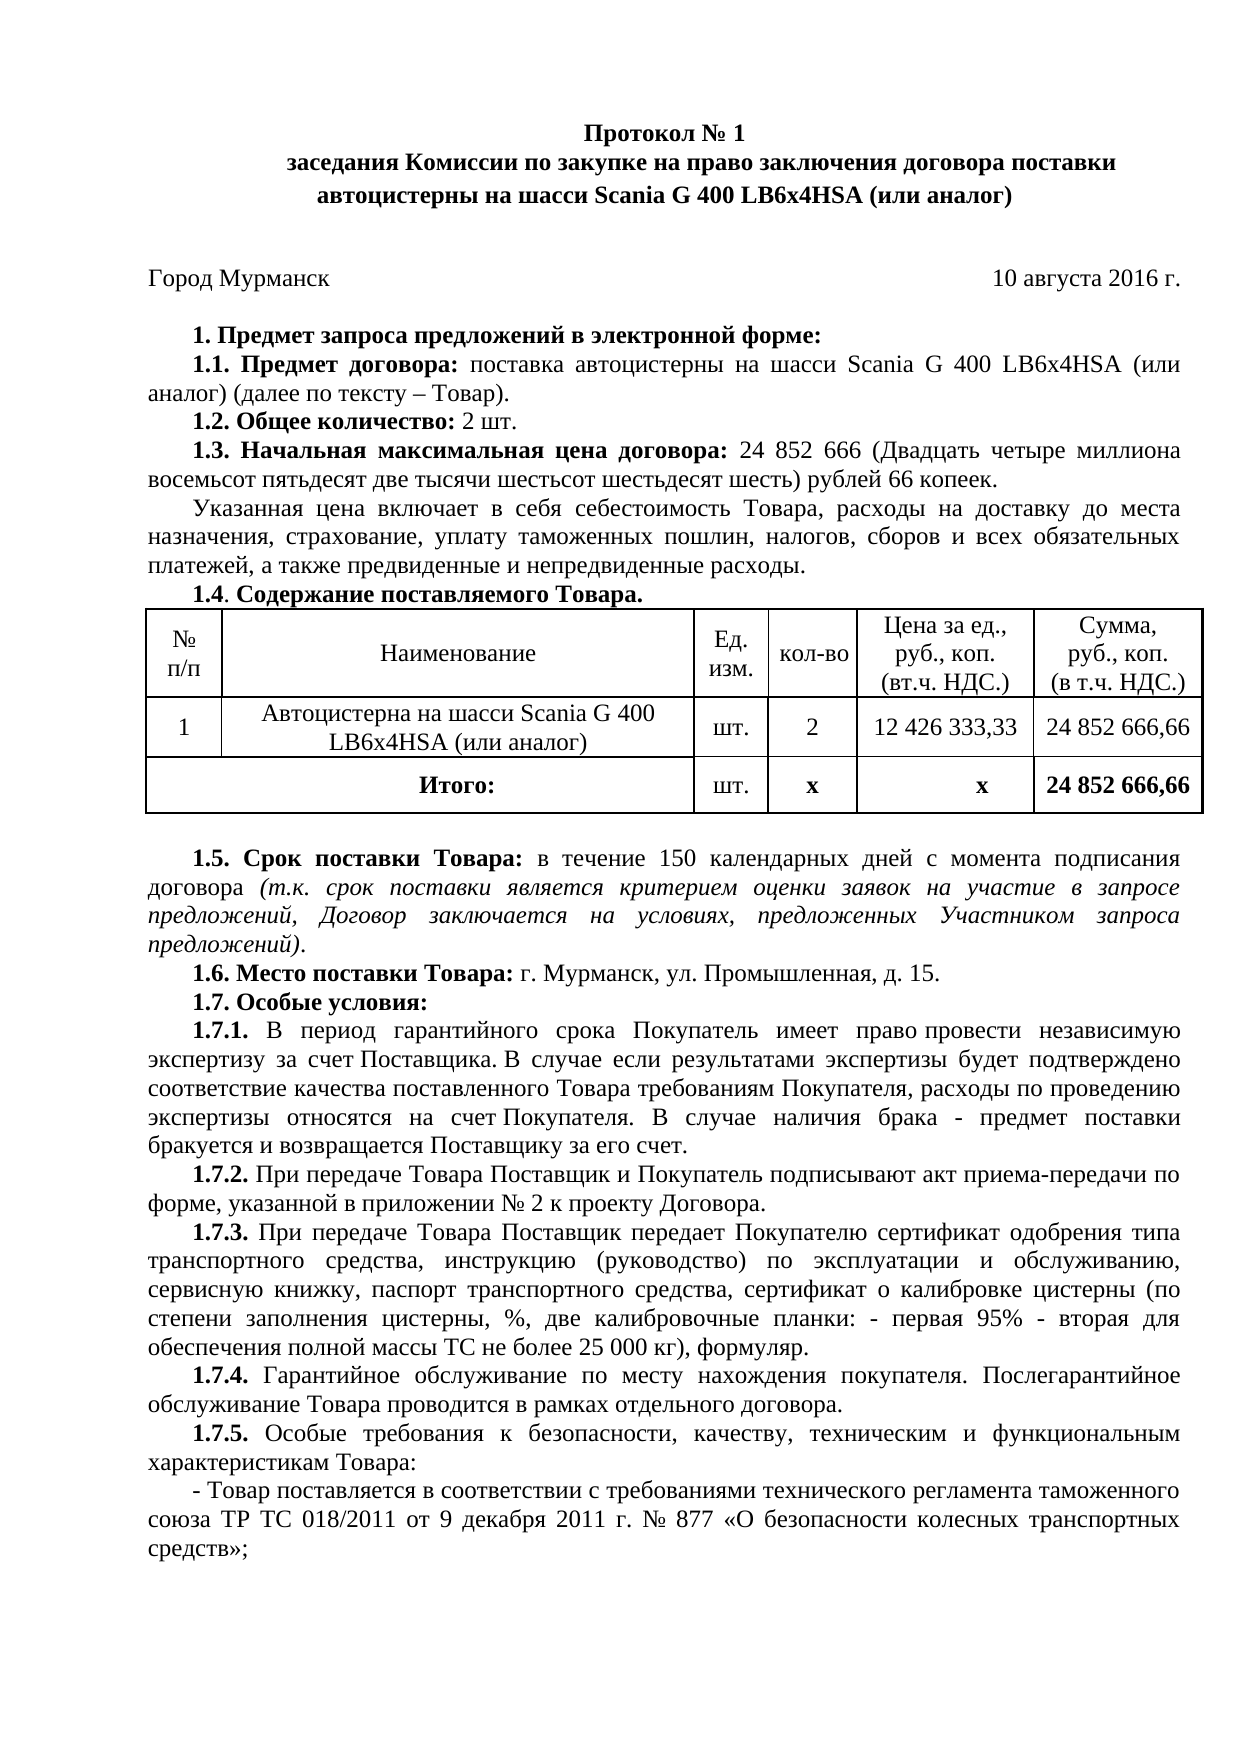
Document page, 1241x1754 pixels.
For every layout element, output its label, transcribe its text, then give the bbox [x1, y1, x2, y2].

text 1.1. Предмет договора: поставка автоцистерны на шасси Scania G 400 LB6x4HSA (или аналог) (далее по тексту – Товар). [148, 349, 1181, 406]
text заседания Комиссии по закупке на право заключения договора поставки автоцистерны на шасси Scania G 400 LB6x4HSA (или аналог) [148, 147, 1181, 209]
text 1.5. Срок поставки Товара: в течение 150 календарных дней с момента подписания договора (т.к. срок поставки является критерием оценки заявок на участие в запросе предложений, Договор заключается на условиях, предложенных Участником запроса предложений). [148, 843, 1181, 958]
text Указанная цена включает в себя себестоимость Товара, расходы на доставку до места назначения, страхование, уплату таможенных пошлин, налогов, сборов и всех обязательных платежей, а также предвиденные и непредвиденные расходы. [148, 493, 1181, 579]
text - Товар поставляется в соответствии с требованиями технического регламента таможенного союза ТР ТС 018/2011 от 9 декабря 2011 г. № 877 «О безопасности колесных транспортных средств»; [148, 1475, 1181, 1562]
table_cell 24 852 666,66 [1034, 698, 1201, 756]
table_header Ед. изм. [695, 610, 768, 696]
text 1.7.1. В период гарантийного срока Покупатель имеет право провести независимую экспертизу за счет Поставщика. В случае если результатами экспертизы будет подтверждено соответствие качества поставленного Товара требованиям Покупателя, расходы по проведению экспертизы относятся на счет Покупателя. В случае наличия брака - предмет поставки бракуется и возвращается Поставщику за его счет. [148, 1015, 1181, 1159]
text Протокол № 1 [148, 118, 1181, 147]
table_cell 2 [769, 698, 856, 756]
text 1.7.3. При передаче Товара Поставщик передает Покупателю сертификат одобрения типа транспортного средства, инструкцию (руководство) по эксплуатации и обслуживанию, сервисную книжку, паспорт транспортного средства, сертификат о калибровке цистерны (по степени заполнения цистерны, %, две калибровочные планки: - первая 95% - вторая для обеспечения полной массы ТС не более 25 000 кг), формуляр. [148, 1217, 1181, 1360]
table_cell 1 [147, 698, 221, 756]
text 1.7. Особые условия: [148, 987, 1181, 1015]
table_cell шт. [695, 698, 767, 756]
text 1.7.2. При передаче Товара Поставщик и Покупатель подписывают акт приема-передачи по форме, указанной в приложении № 2 к проекту Договора. [148, 1159, 1181, 1217]
text Город Мурманск 10 августа 2016 г. [148, 263, 1181, 291]
text 1.2. Общее количество: 2 шт. [148, 406, 1181, 435]
text 1.7.5. Особые требования к безопасности, качеству, техническим и функциональным характеристикам Товара: [148, 1418, 1181, 1475]
text 1.3. Начальная максимальная цена договора: 24 852 666 (Двадцать четыре миллиона восемьсот пятьдесят две тысячи шестьсот шестьдесят шесть) рублей 66 копеек. [148, 435, 1181, 493]
table_header Цена за ед., руб., коп. (вт.ч. НДС.) [858, 610, 1033, 696]
table_cell Автоцистерна на шасси Scania G 400 LB6x4HSA (или аналог) [222, 698, 693, 756]
table_cell х [858, 757, 1033, 812]
table_header Наименование [223, 610, 693, 696]
table_cell шт. [695, 757, 767, 812]
table_cell х [769, 757, 856, 812]
table_cell Итого: [147, 758, 693, 812]
table_cell 12 426 333,33 [858, 698, 1033, 756]
table_header № п/п [147, 610, 221, 696]
table_header Сумма, руб., коп. (в т.ч. НДС.) [1035, 610, 1201, 696]
table_cell 24 852 666,66 [1035, 757, 1201, 812]
subtitle 1. Предмет запроса предложений в электронной форме: [148, 320, 1181, 349]
text 1.7.4. Гарантийное обслуживание по месту нахождения покупателя. Послегарантийное обслуживание Товара проводится в рамках отдельного договора. [148, 1360, 1181, 1418]
table_header кол-во [769, 610, 856, 696]
text 1.4. Содержание поставляемого Товара. [148, 579, 1181, 608]
text 1.6. Место поставки Товара: г. Мурманск, ул. Промышленная, д. 15. [192, 958, 1181, 987]
